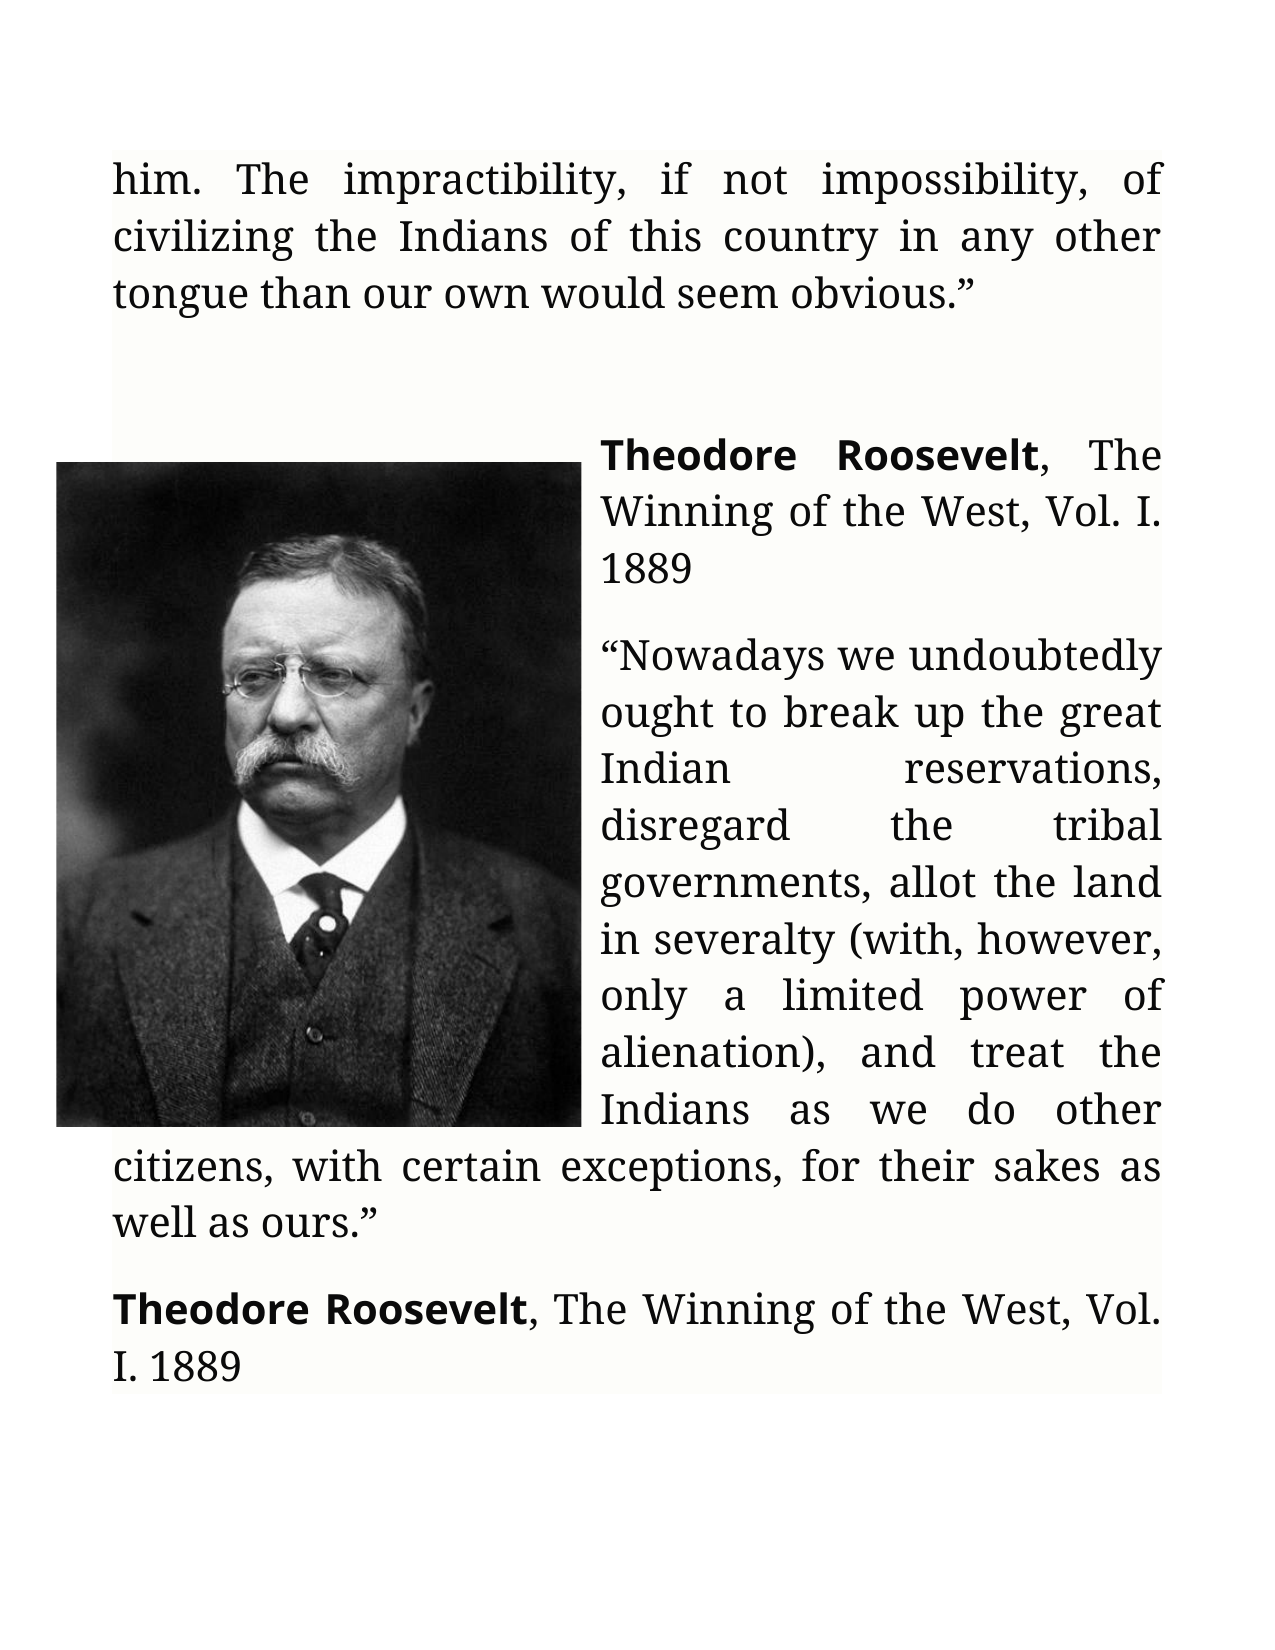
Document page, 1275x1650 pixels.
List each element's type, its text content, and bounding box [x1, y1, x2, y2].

text Theodore Roosevelt, The Winning of the West, Vol. I. 1889 [112, 1280, 1162, 1394]
text “Nowadays we undoubtedly ought to break up the great Indian reservations, disregard the tribal governments, allot the land in severalty (with, however, only a limited power of alienation), and treat the Indians as we do other citizens, with certain exceptions, for their sakes as well as ours.” [112, 626, 1162, 1250]
text Theodore Roosevelt, The Winning of the West, Vol. I. 1889 [112, 425, 1162, 596]
picture [56, 462, 582, 1127]
